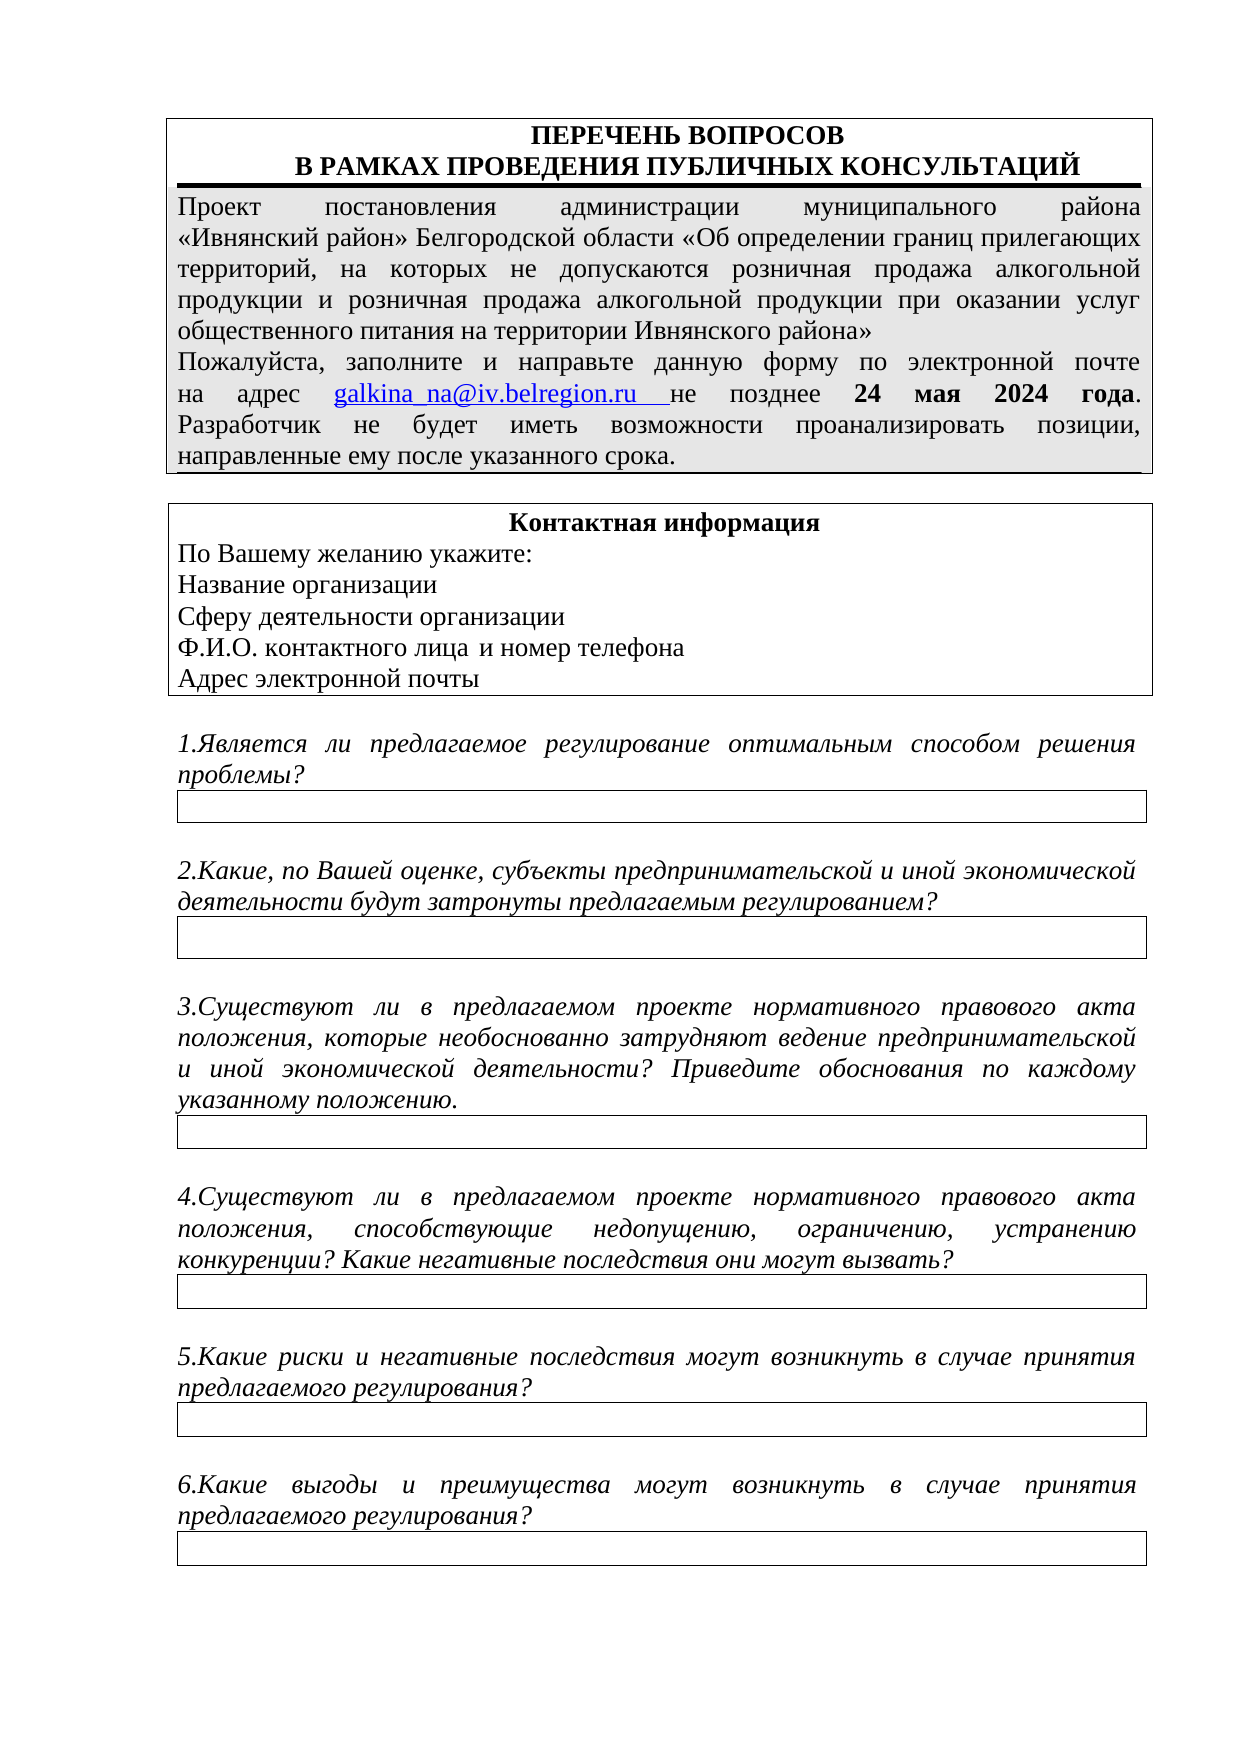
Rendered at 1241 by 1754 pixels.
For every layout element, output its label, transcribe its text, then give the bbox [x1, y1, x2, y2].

table_header [178, 791, 1146, 822]
text 1.Является ли предлагаемое регулирование оптимальным способом решения проблемы? [177, 727, 1137, 789]
table_header [178, 1532, 1146, 1564]
table_header ПЕРЕЧЕНЬ ВОПРОСОВ В РАМКАХ ПРОВЕДЕНИЯ ПУБЛИЧНЫХ КОНСУЛЬТАЦИЙ Проект постановления администрации муниципального района «Ивнянский район» Белгородской области «Об определении границ прилегающих территорий, на которых не допускаются розничная продажа алкогольной продукции и розничная продажа алкогольной продукции при оказании услуг общественного питания на территории Ивнянского района» Пожалуйста, заполните и направьте данную форму по электронной почте на адрес galkina_na@iv.belregion.ru не позднее 24 мая 2024 года. Разработчик не будет иметь возможности проанализировать позиции, направленные ему после указанного срока. [167, 119, 1152, 473]
text 6.Какие выгоды и преимущества могут возникнуть в случае принятия предлагаемого регулирования? [177, 1468, 1137, 1531]
text Адрес электронной почты [169, 659, 1152, 695]
text Ф.И.О. контактного лица и номер телефона [177, 631, 1152, 659]
text Контактная информация [169, 504, 1152, 537]
text 2.Какие, по Вашей оценке, субъекты предпринимательской и иной экономической деятельности будут затронуты предлагаемым регулированием? [177, 854, 1137, 916]
text 3.Существуют ли в предлагаемом проекте нормативного правового акта положения, которые необоснованно затрудняют ведение предпринимательской и иной экономической деятельности? Приведите обоснования по каждому указанному положению. [177, 990, 1137, 1114]
table_header [178, 1116, 1146, 1148]
text 5.Какие риски и негативные последствия могут возникнуть в случае принятия предлагаемого регулирования? [177, 1340, 1137, 1402]
text Сферу деятельности организации [177, 599, 1152, 631]
text По Вашему желанию укажите: [177, 537, 1152, 568]
table_header [178, 1275, 1146, 1308]
table_header [178, 917, 1146, 958]
text 4.Существуют ли в предлагаемом проекте нормативного правового акта положения, способствующие недопущению, ограничению, устранению конкуренции? Какие негативные последствия они могут вызвать? [177, 1181, 1137, 1274]
table_header [178, 1403, 1146, 1436]
text Название организации [177, 568, 1152, 599]
